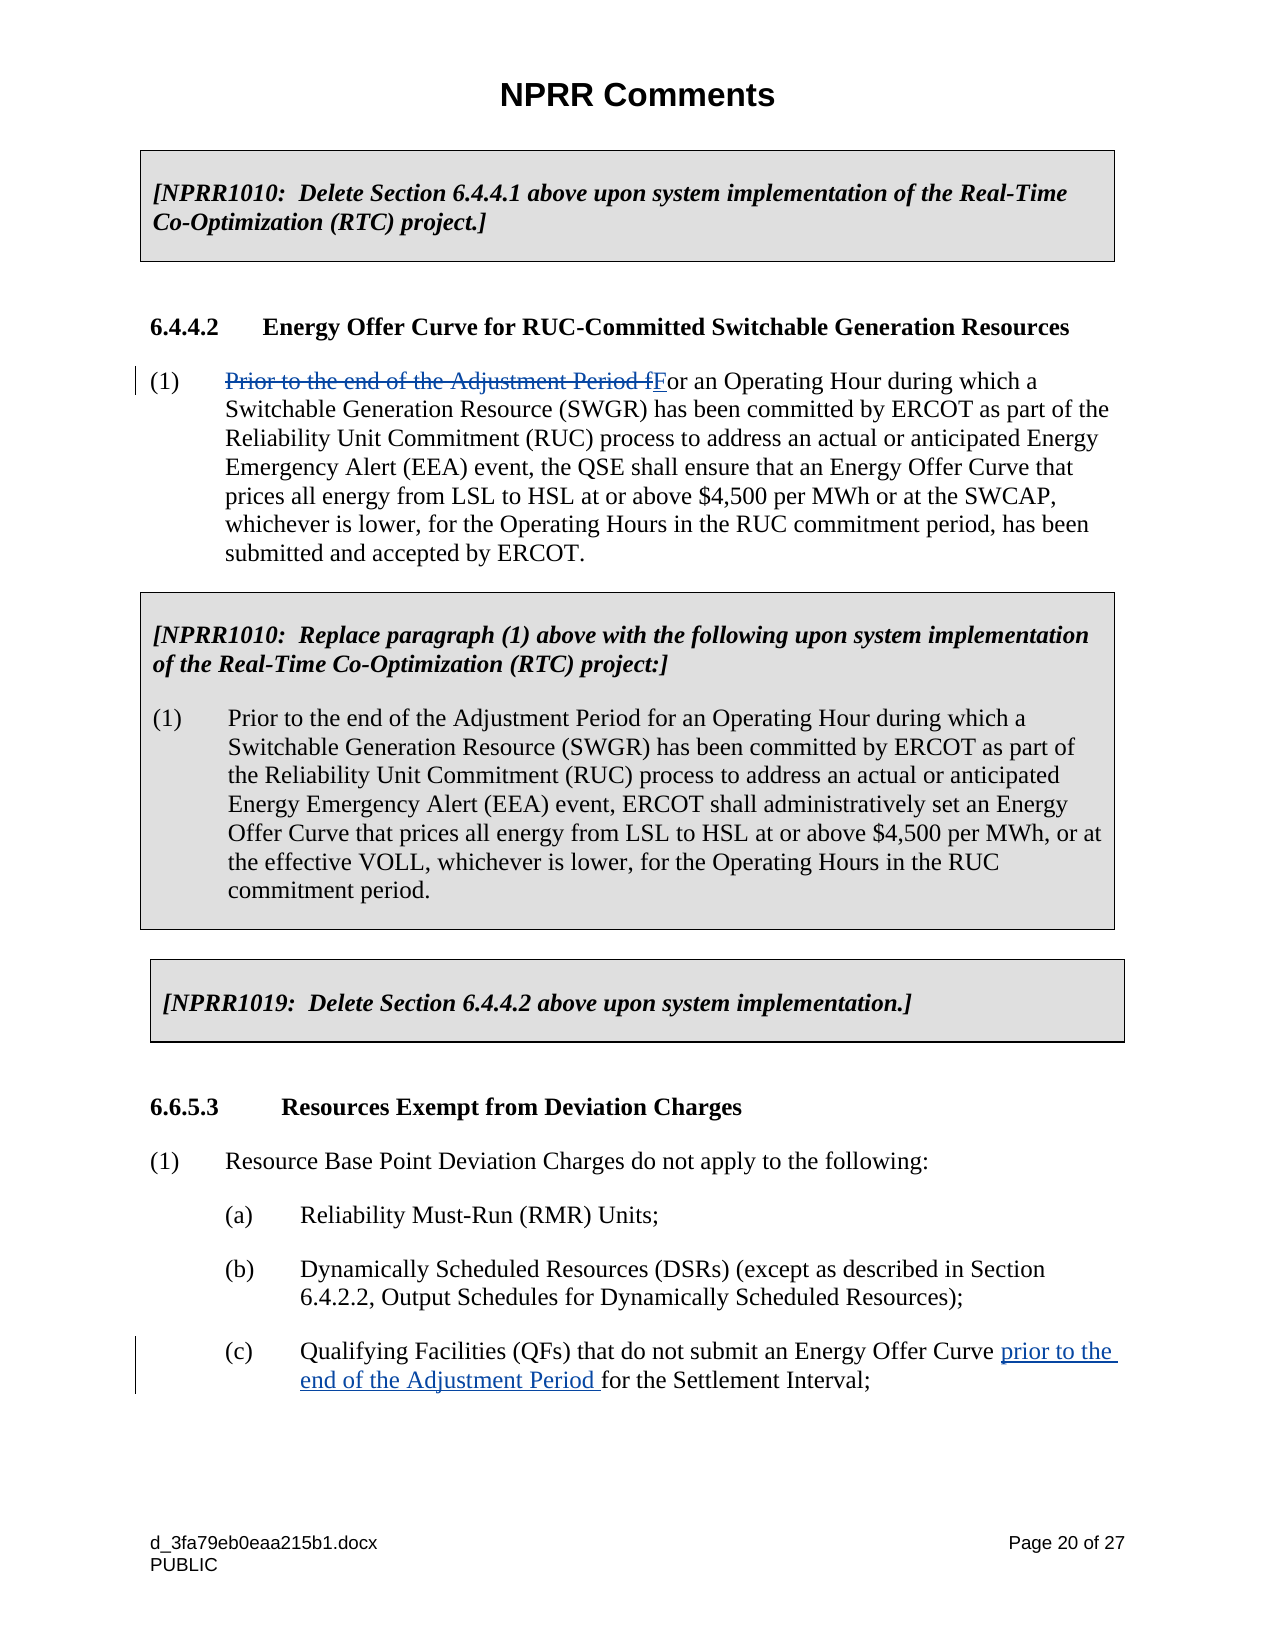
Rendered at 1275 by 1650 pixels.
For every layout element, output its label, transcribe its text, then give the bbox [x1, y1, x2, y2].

text (c) Qualifying Facilities (QFs) that do not submit an Energy Offer Curve for the Settlement Interval; [225, 1336, 1125, 1394]
table_header [NPRR1010: Delete Section 6.4.4.1 above upon system implementation of the Real-Time Co-Optimization (RTC) project.] [141, 151, 1114, 261]
text (a) Reliability Must-Run (RMR) Units; [225, 1200, 1125, 1229]
text (b) Dynamically Scheduled Resources (DSRs) (except as described in Section 6.4.2.2, Output Schedules for Dynamically Scheduled Resources); [225, 1254, 1125, 1311]
table_header [NPRR1010: Replace paragraph (1) above with the following upon system implementation of the Real-Time Co-Optimization (RTC) project:] (1) Prior to the end of the Adjustment Period for an Operating Hour during which a Switchable Generation Resource (SWGR) has been committed by ERCOT as part of the Reliability Unit Commitment (RUC) process to address an actual or anticipated Energy Emergency Alert (EEA) event, ERCOT shall administratively set an Energy Offer Curve that prices all energy from LSL to HSL at or above $4,500 per MWh, or at the effective VOLL, whichever is lower, for the Operating Hours in the RUC commitment period. [141, 593, 1114, 929]
text 6.4.4.2 Energy Offer Curve for RUC-Committed Switchable Generation Resources [150, 312, 1125, 341]
text 6.6.5.3 Resources Exempt from Deviation Charges [150, 1092, 1125, 1121]
table_header [NPRR1019: Delete Section 6.4.4.2 above upon system implementation.] [151, 960, 1124, 1041]
text (1) or an Operating Hour during which a Switchable Generation Resource (SWGR) has been committed by ERCOT as part of the Reliability Unit Commitment (RUC) process to address an actual or anticipated Energy Emergency Alert (EEA) event, the QSE shall ensure that an Energy Offer Curve that prices all energy from LSL to HSL at or above $4,500 per MWh or at the SWCAP, whichever is lower, for the Operating Hours in the RUC commitment period, has been submitted and accepted by ERCOT. [150, 366, 1125, 567]
text (1) Resource Base Point Deviation Charges do not apply to the following: [150, 1146, 1125, 1175]
